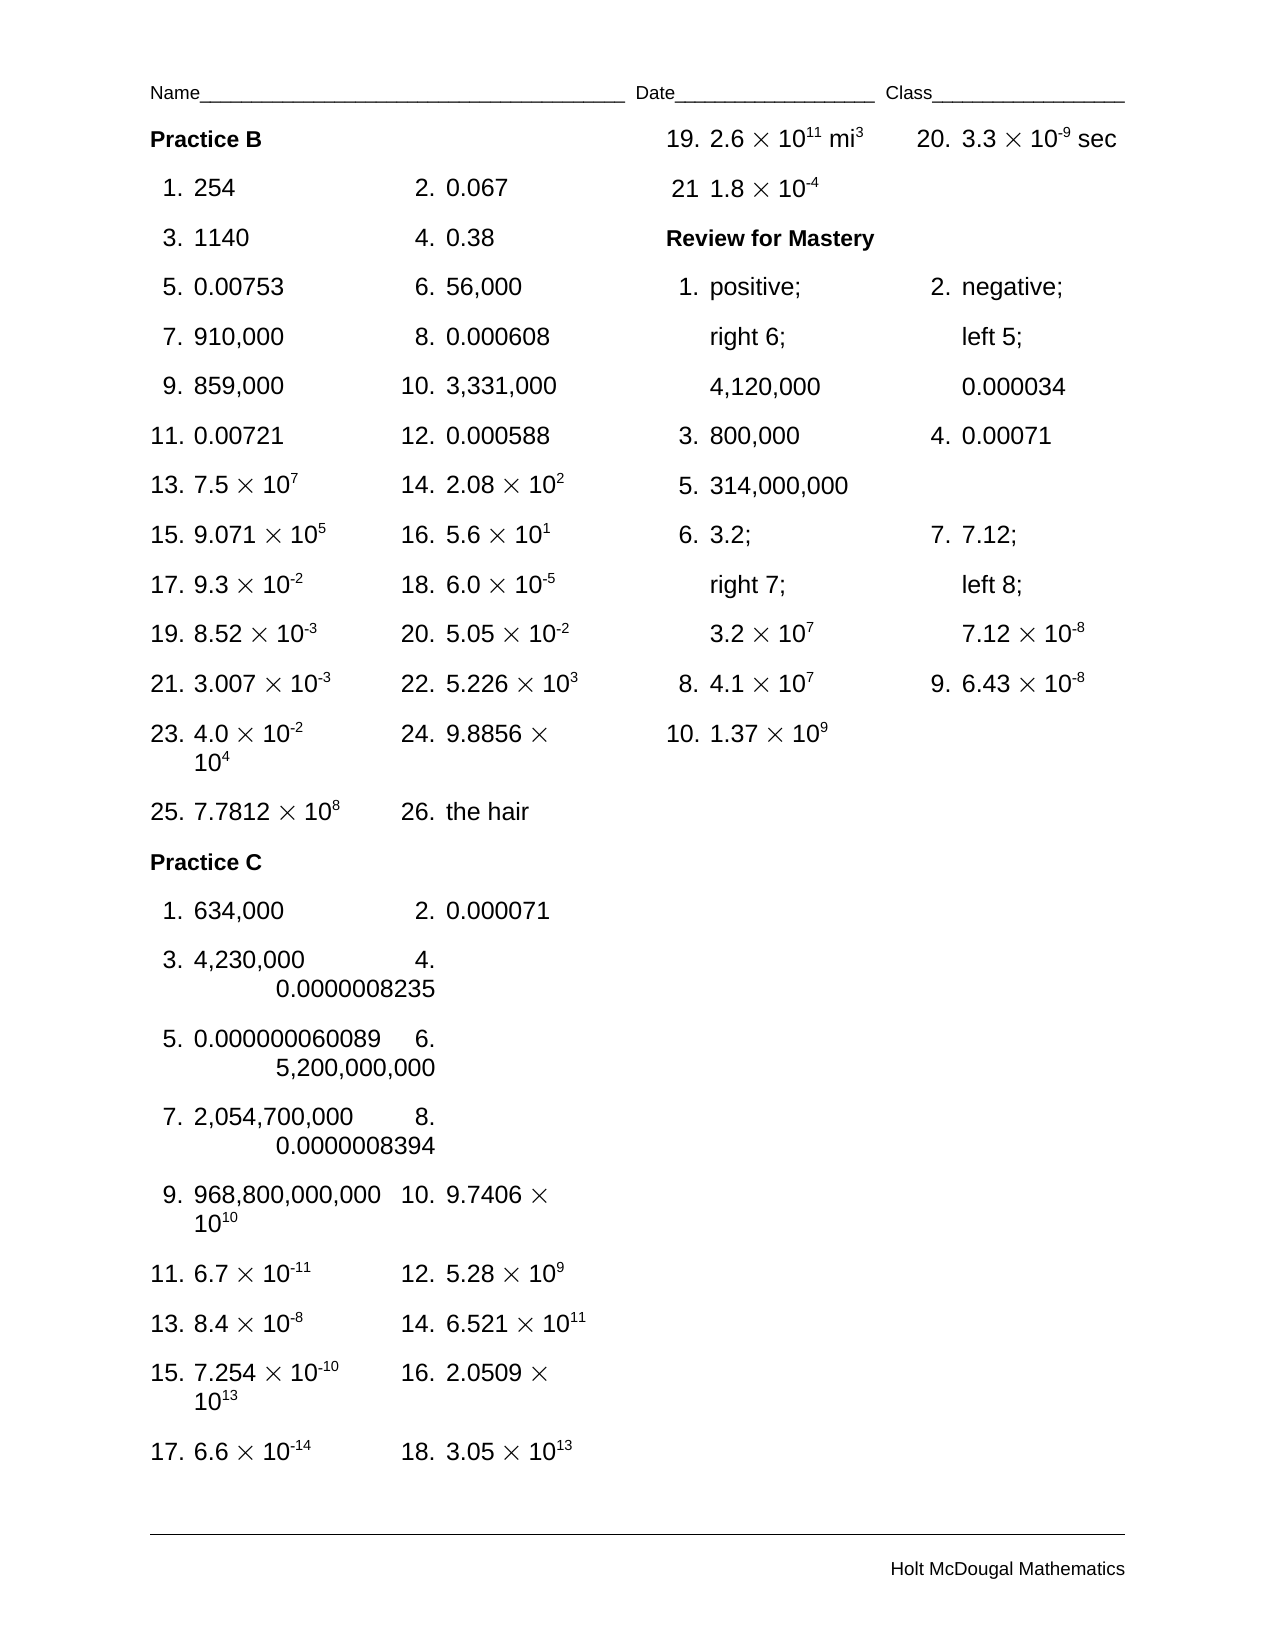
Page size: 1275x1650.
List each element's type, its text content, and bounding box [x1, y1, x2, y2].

text Practice B [150, 124, 591, 152]
text 23. 4.0 102 24. 9.8856 104 [150, 719, 591, 776]
text 15. 7.254 1010 16. 2.0509 1013 [150, 1358, 591, 1416]
text 1. 634,000 2. 0.000071 [150, 896, 591, 925]
text 21 1.8 104 [666, 174, 1125, 202]
text 7. 2,054,700,000 8. 0.0000008394 [150, 1102, 591, 1160]
text 1. 254 2. 0.067 [150, 173, 591, 202]
text 15. 9.071 105 16. 5.6 101 [150, 520, 591, 549]
text 11. 0.00721 12. 0.000588 [150, 421, 591, 449]
text right 6; left 5; [666, 322, 1125, 351]
text 13. 8.4 108 14. 6.521 1011 [150, 1309, 591, 1337]
text 3.2 107 7.12 108 [666, 619, 1125, 648]
text 11. 6.7 1011 12. 5.28 109 [150, 1259, 591, 1288]
text 19. 8.52 103 20. 5.05 102 [150, 619, 591, 648]
text 3. 4,230,000 4. 0.0000008235 [150, 946, 591, 1003]
text 13. 7.5 107 14. 2.08 102 [150, 470, 591, 499]
text 5. 314,000,000 [666, 471, 1125, 499]
text 17. 6.6 1014 18. 3.05 1013 [150, 1437, 591, 1466]
text 9. 968,800,000,000 10. 9.7406 1010 [150, 1181, 591, 1238]
text Practice C [150, 847, 591, 875]
text 3. 1140 4. 0.38 [150, 222, 591, 251]
text 17. 9.3 102 18. 6.0 105 [150, 570, 591, 599]
text 3. 800,000 4. 0.00071 [666, 421, 1125, 450]
text 10. 1.37 109 [666, 719, 1125, 748]
text 21. 3.007 103 22. 5.226 103 [150, 669, 591, 698]
text Review for Mastery [666, 223, 1125, 251]
text 8. 4.1 107 9. 6.43 108 [666, 669, 1125, 698]
text 4,120,000 0.000034 [666, 371, 1125, 400]
text 25. 7.7812 108 26. the hair [150, 797, 591, 826]
text 9. 859,000 10. 3,331,000 [150, 371, 591, 400]
text 7. 910,000 8. 0.000608 [150, 322, 591, 350]
text right 7; left 8; [666, 570, 1125, 598]
text 1. positive; 2. negative; [666, 272, 1125, 301]
text 5. 0.000000060089 6. 5,200,000,000 [150, 1024, 591, 1081]
text 5. 0.00753 6. 56,000 [150, 272, 591, 301]
text 19. 2.6 1011 mi3 20. 3.3 109 sec [666, 124, 1125, 153]
text 6. 3.2; 7. 7.12; [666, 520, 1125, 549]
